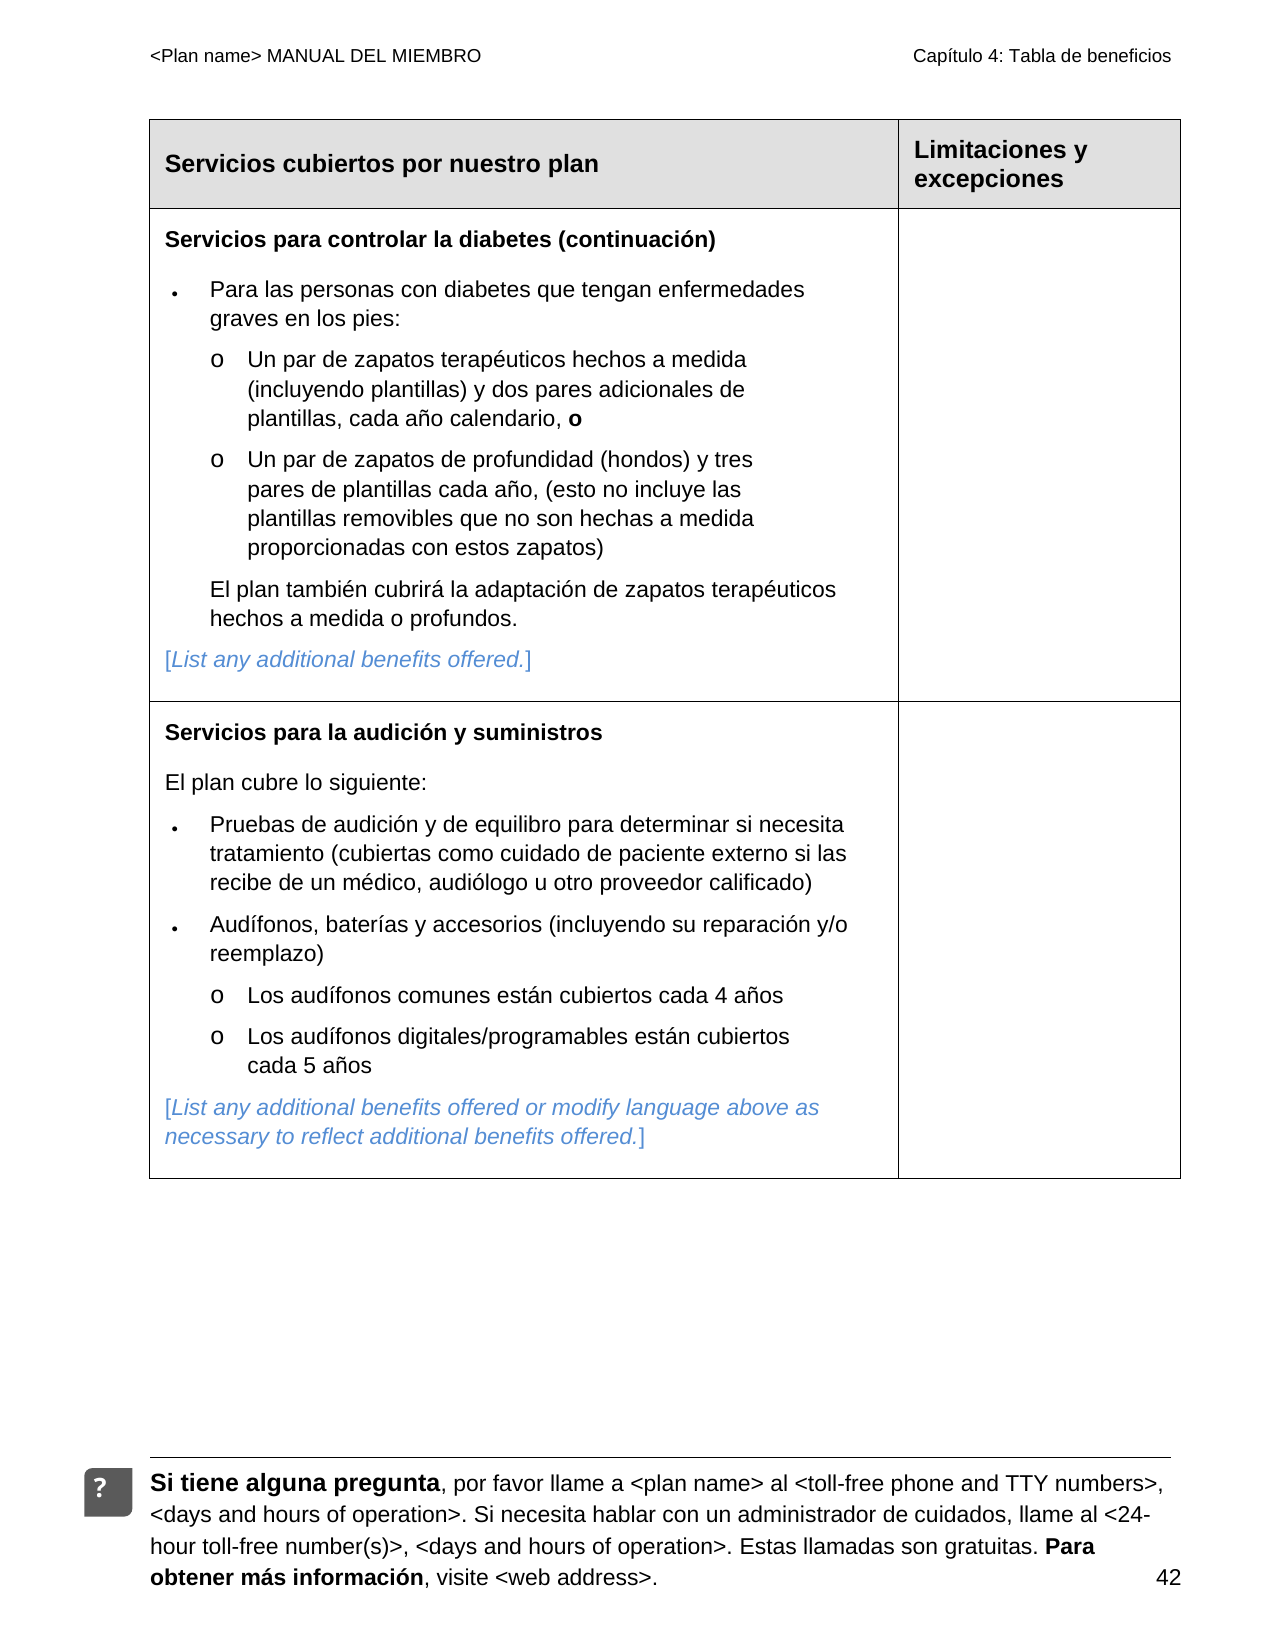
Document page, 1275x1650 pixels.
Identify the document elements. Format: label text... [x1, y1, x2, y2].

table_header Servicios cubiertos por nuestro plan [150, 120, 898, 208]
table_cell [899, 209, 1180, 701]
table_cell [899, 702, 1180, 1178]
table_cell Servicios para controlar la diabetes (continuación) Para las personas con diabetes que tengan enfermedades graves en los pies: Un par de zapatos terapéuticos hechos a medida (incluyendo plantillas) y dos pares adicionales de plantillas, cada año calendario, o Un par de zapatos de profundidad (hondos) y tres pares de plantillas cada año, (esto no incluye las plantillas removibles que no son hechas a medida proporcionadas con estos zapatos) El plan también cubrirá la adaptación de zapatos terapéuticos hechos a medida o profundos. [List any additional benefits offered.] [150, 209, 898, 701]
table_header Limitaciones y excepciones [899, 120, 1180, 208]
table_cell Servicios para la audición y suministros El plan cubre lo siguiente: Pruebas de audición y de equilibro para determinar si necesita tratamiento (cubiertas como cuidado de paciente externo si las recibe de un médico, audiólogo u otro proveedor calificado) Audífonos, baterías y accesorios (incluyendo su reparación y/o reemplazo) Los audífonos comunes están cubiertos cada 4 años Los audífonos digitales/programables están cubiertos cada 5 años [List any additional benefits offered or modify language above as necessary to reflect additional benefits offered.] [150, 702, 898, 1178]
